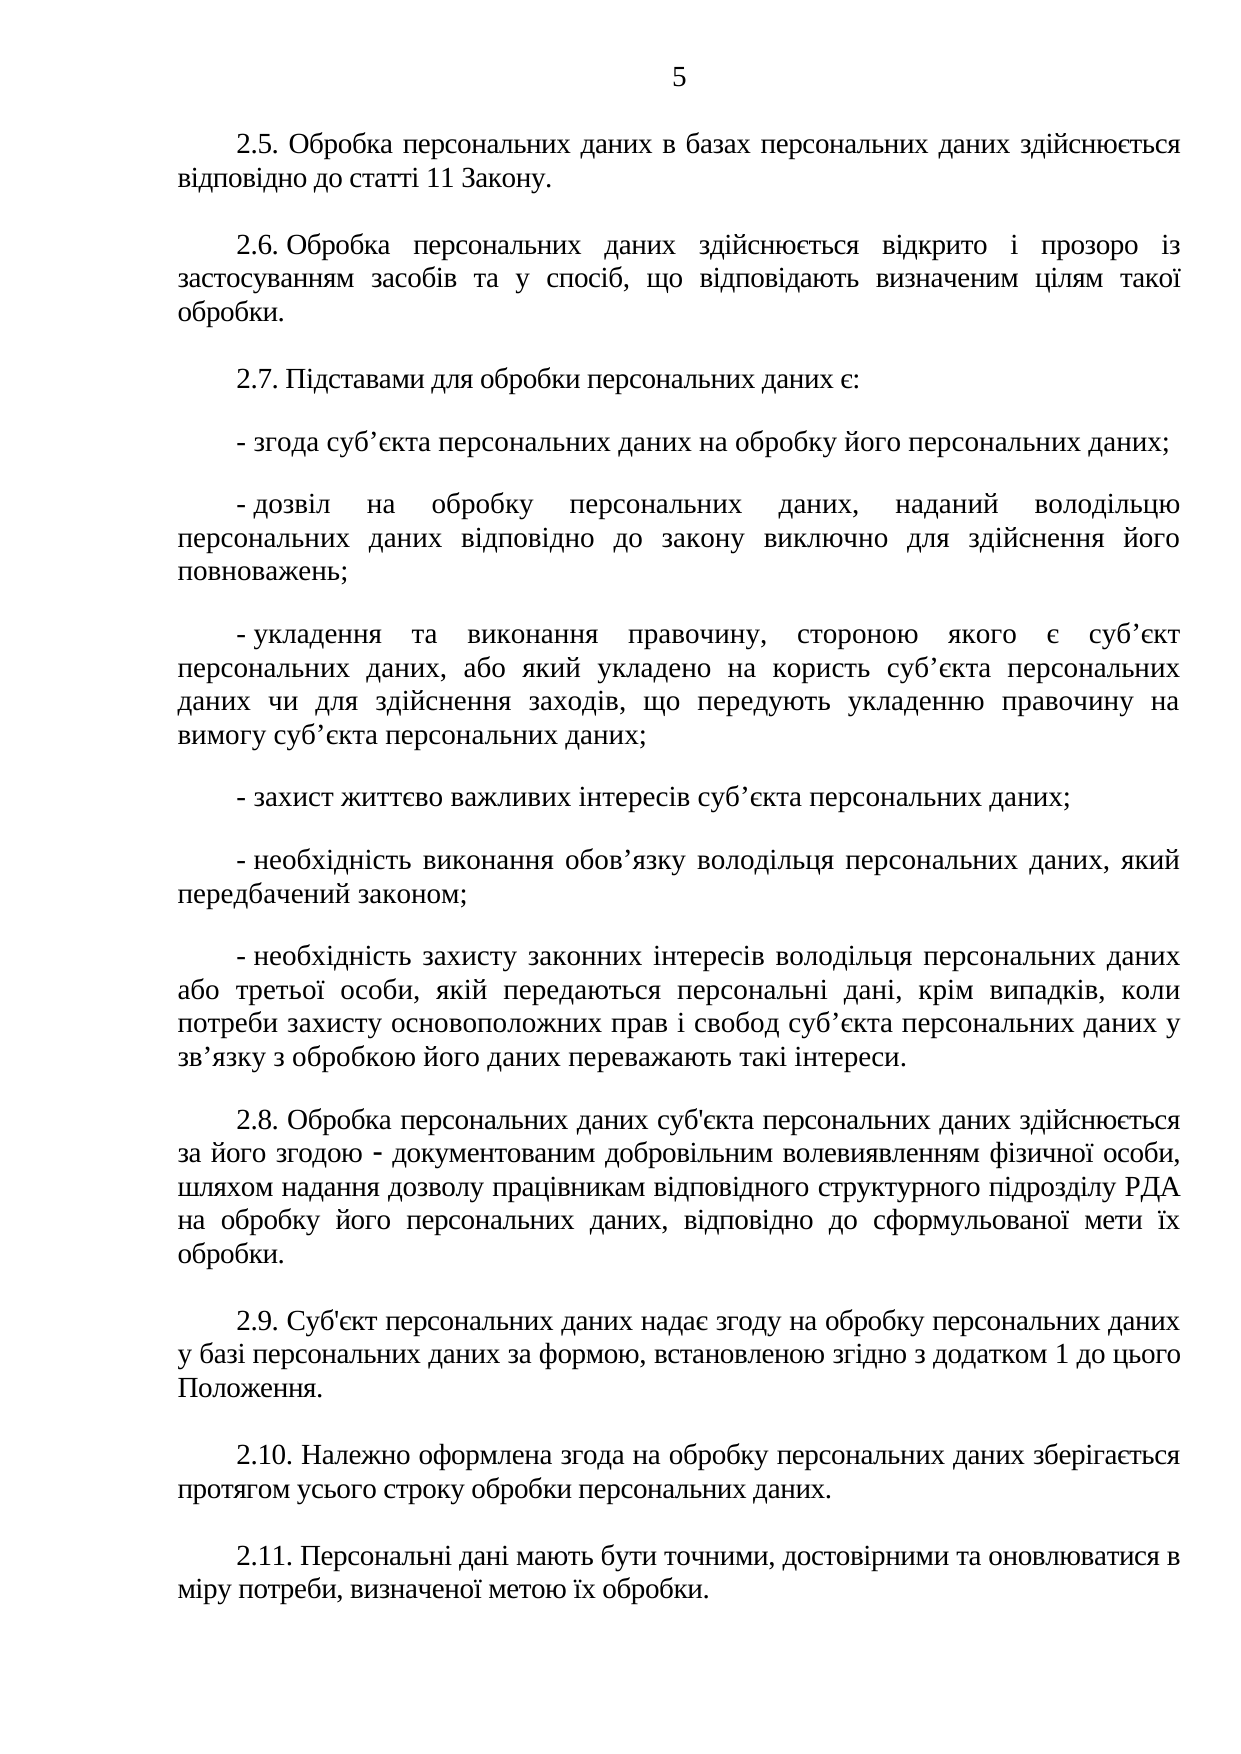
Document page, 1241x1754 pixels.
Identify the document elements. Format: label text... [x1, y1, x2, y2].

text - необхідність виконання обов’язку володільця персональних даних, який передбачений законом; [177, 842, 1181, 909]
text 2.5. Обробка персональних даних в базах персональних даних здійснюється відповідно до статті 11 Закону. [177, 126, 1181, 193]
text 2.8. Обробка персональних даних суб'єкта персональних даних здійснюється за його згодою документованим добровільним волевиявленням фізичної особи, шляхом надання дозволу працівникам відповідного структурного підрозділу РДА на обробку його персональних даних, відповідно до сформульованої мети їх обробки. [177, 1102, 1181, 1269]
text 2.7. Підставами для обробки персональних даних є: [177, 361, 1181, 394]
text - дозвіл на обробку персональних даних, наданий володільцю персональних даних відповідно до закону виключно для здійснення його повноважень; [177, 486, 1181, 587]
text 2.10. Належно оформлена згода на обробку персональних даних зберігається протягом усього строку обробки персональних даних. [177, 1437, 1181, 1504]
text - захист життєво важливих інтересів суб’єкта персональних даних; [177, 779, 1181, 813]
text - згода суб’єкта персональних даних на обробку його персональних даних; [177, 424, 1181, 457]
text 2.6. Обробка персональних даних здійснюється відкрито і прозоро із застосуванням засобів та у спосіб, що відповідають визначеним цілям такої обробки. [177, 227, 1181, 327]
text 2.9. Суб'єкт персональних даних надає згоду на обробку персональних даних у базі персональних даних за формою, встановленою згідно з додатком 1 до цього Положення. [177, 1303, 1181, 1404]
text - укладення та виконання правочину, стороною якого є суб’єкт персональних даних, або який укладено на користь суб’єкта персональних даних чи для здійснення заходів, що передують укладенню правочину на вимогу суб’єкта персональних даних; [177, 616, 1181, 750]
text - необхідність захисту законних інтересів володільця персональних даних або третьої особи, якій передаються персональні дані, крім випадків, коли потреби захисту основоположних прав і свобод суб’єкта персональних даних у зв’язку з обробкою його даних переважають такі інтереси. [177, 938, 1181, 1073]
text 2.11. Персональні дані мають бути точними, достовірними та оновлюватися в міру потреби, визначеної метою їх обробки. [177, 1538, 1181, 1605]
